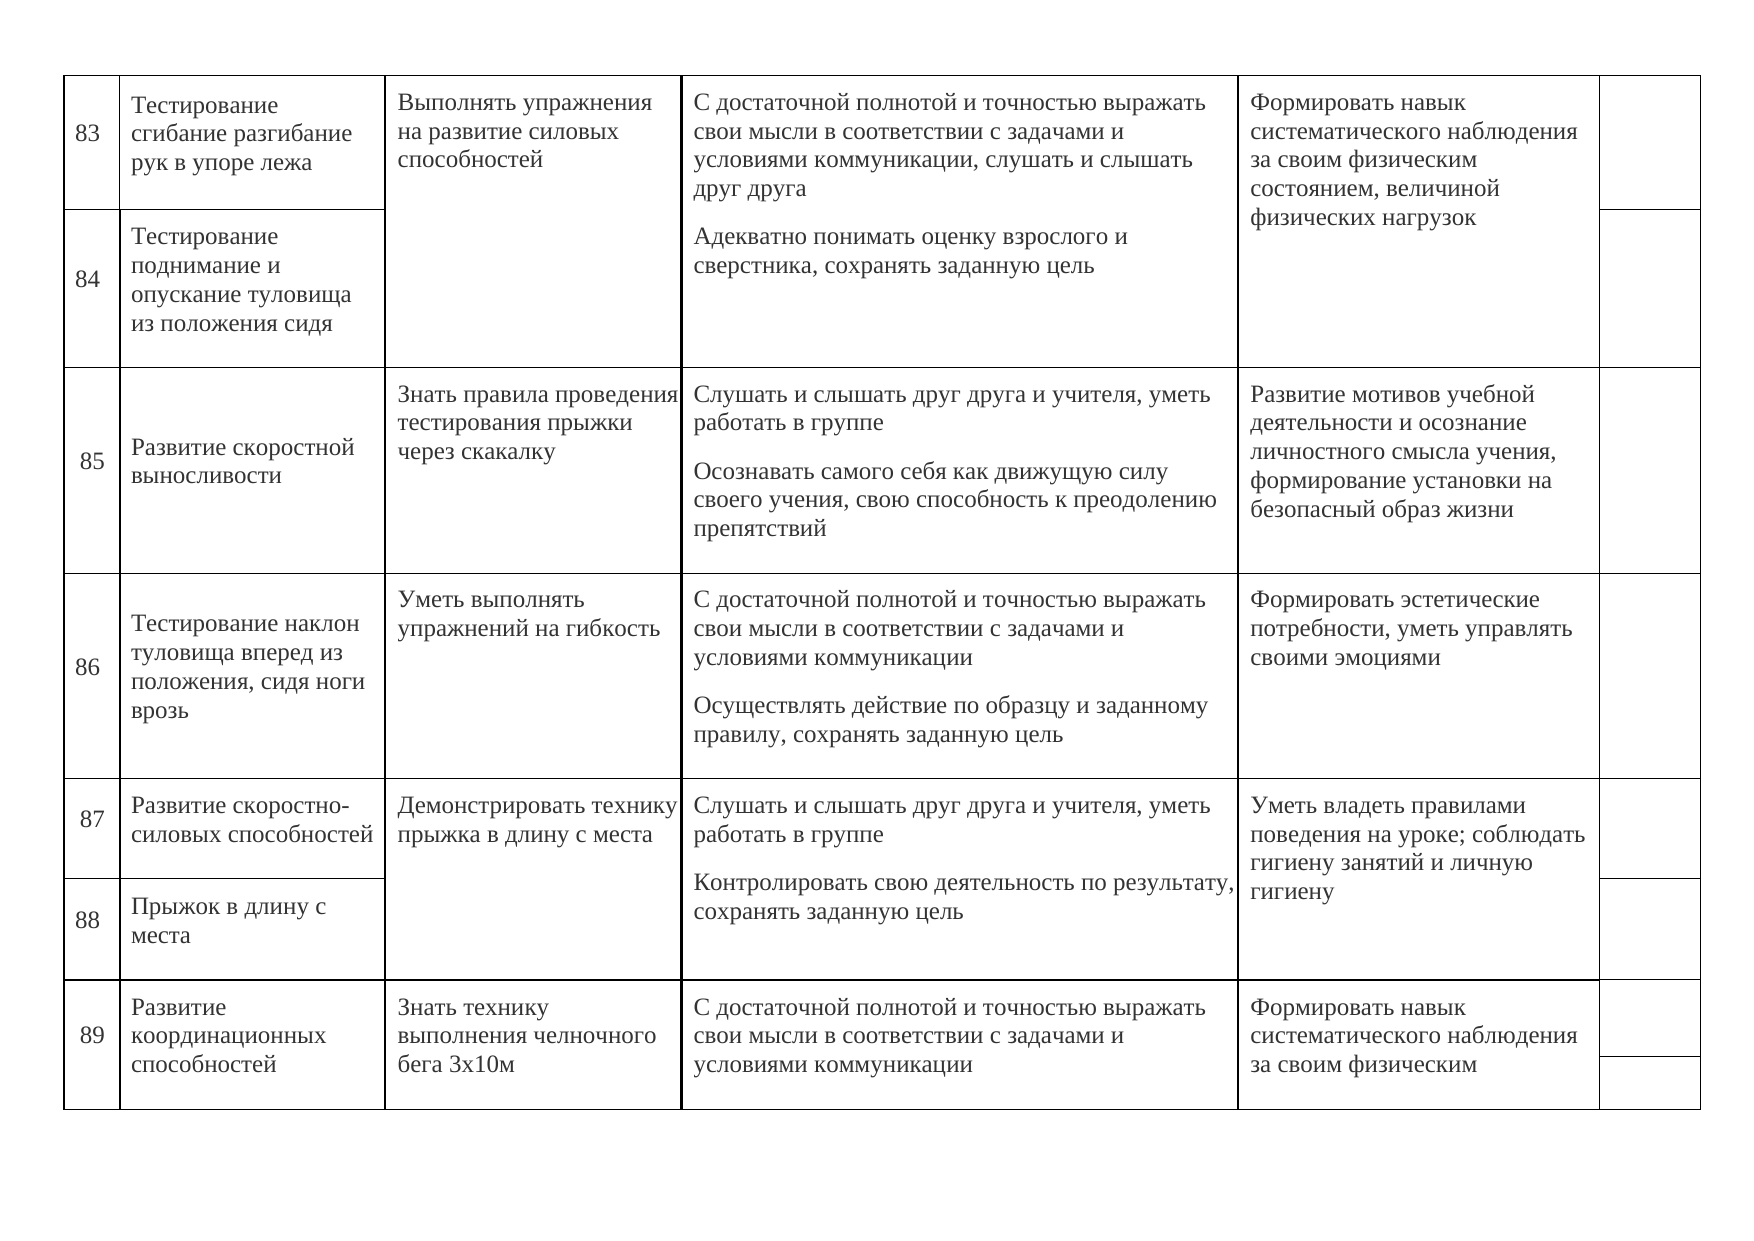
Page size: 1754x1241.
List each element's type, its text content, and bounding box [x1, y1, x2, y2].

table_cell 84 [65, 210, 119, 367]
table_cell [1600, 980, 1700, 1056]
table_cell [1600, 210, 1700, 367]
table_cell Знать правила проведения тестирования прыжки через скакалку [386, 368, 680, 572]
table_cell Развитие мотивов учебной деятельности и осознание личностного смысла учения, формирование установки на безопасный образ жизни [1239, 368, 1599, 572]
table_cell Формировать навык систематического наблюдения за своим физическим состоянием, величиной физических нагрузок [1239, 981, 1599, 1108]
table_cell Уметь выполнять упражнений на гибкость [386, 574, 680, 778]
table_cell Тестирование поднимание и опускание туловища из положения сидя [121, 210, 384, 367]
table_cell [1600, 76, 1700, 209]
table_cell Формировать навык систематического наблюдения за своим физическим состоянием, величиной физических нагрузок [1239, 76, 1599, 367]
table_cell Демонстрировать технику прыжка в длину с места [386, 779, 680, 979]
table_cell Знать технику выполнения челночного бега 3х10м [386, 981, 680, 1108]
table_cell 83 [65, 76, 119, 209]
table_cell Уметь владеть правилами поведения на уроке; соблюдать гигиену занятий и личную гигиену [1239, 779, 1599, 979]
table_cell 85 [65, 368, 119, 572]
table_cell 89 [65, 981, 119, 1108]
table_cell Тестирование наклон туловища вперед из положения, сидя ноги врозь [121, 574, 384, 778]
table_cell Развитие скоростно-силовых способностей [121, 779, 384, 878]
table_cell [1600, 574, 1700, 778]
table_cell [1600, 779, 1700, 878]
table_cell 86 [65, 574, 119, 778]
table_cell 87 [65, 779, 119, 878]
table_cell Формировать эстетические потребности, уметь управлять своими эмоциями [1239, 574, 1599, 778]
table_cell С достаточной полнотой и точностью выражать свои мысли в соответствии с задачами и условиями коммуникации Осуществлять действие по образцу и заданному правилу, сохранять заданную цель [683, 574, 1237, 778]
table_cell Слушать и слышать друг друга и учителя, уметь работать в группе Осознавать самого себя как движущую силу своего учения, свою способность к преодолению препятствий [683, 368, 1237, 572]
table_cell [1600, 1057, 1700, 1108]
table_cell Развитие скоростной выносливости [121, 368, 384, 572]
table_cell Выполнять упражнения на развитие силовых способностей [386, 76, 680, 367]
table_cell 88 [65, 879, 119, 979]
table_cell Слушать и слышать друг друга и учителя, уметь работать в группе Контролировать свою деятельность по результату, сохранять заданную цель [683, 779, 1237, 979]
table_cell Прыжок в длину с места [121, 879, 384, 979]
table_cell С достаточной полнотой и точностью выражать свои мысли в соответствии с задачами и условиями коммуникации Осуществлять действие по образцу и заданному правилу, сохранять заданную цель [683, 981, 1237, 1108]
table_cell [1600, 368, 1700, 572]
table_cell [1600, 879, 1700, 979]
table_cell С достаточной полнотой и точностью выражать свои мысли в соответствии с задачами и условиями коммуникации, слушать и слышать друг друга Адекватно понимать оценку взрослого и сверстника, сохранять заданную цель [683, 76, 1237, 367]
table_cell Развитие координационных способностей [121, 981, 384, 1108]
table_cell Тестирование сгибание разгибание рук в упоре лежа [120, 76, 384, 209]
